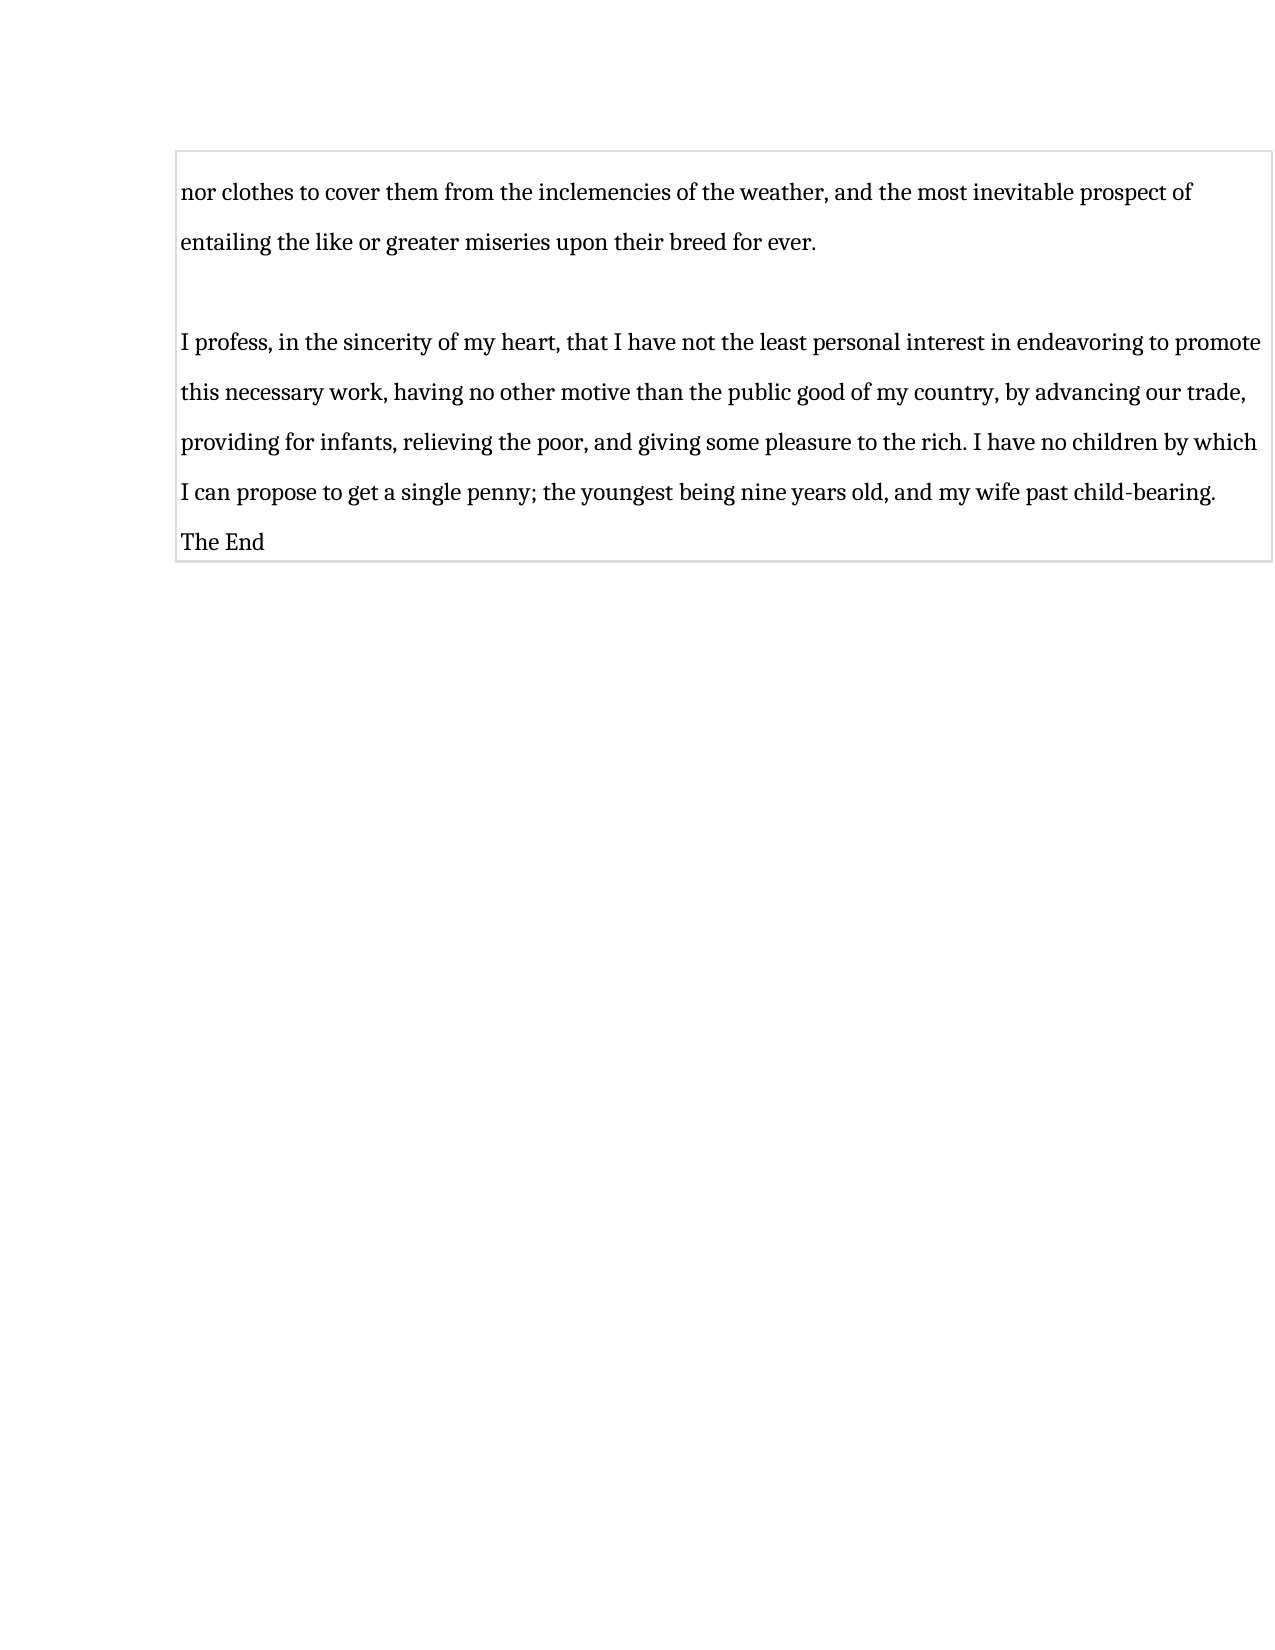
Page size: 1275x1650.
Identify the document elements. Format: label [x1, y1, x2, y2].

table_header [177, 152, 1271, 560]
